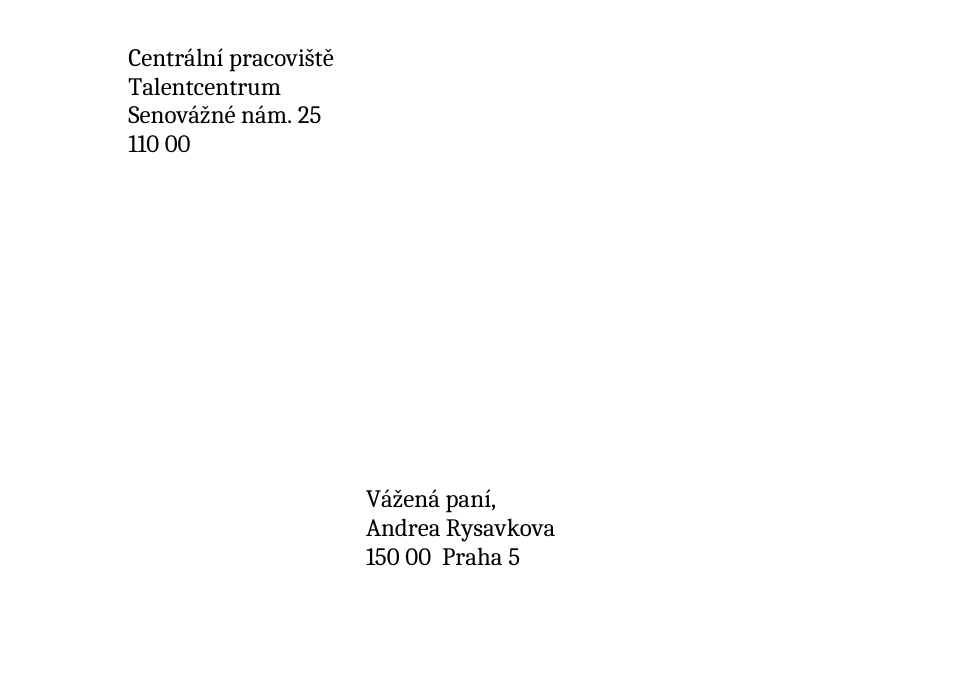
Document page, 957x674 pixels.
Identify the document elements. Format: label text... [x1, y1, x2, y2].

text Vážená paní, [366, 485, 891, 514]
text Andrea Rysavkova [366, 514, 891, 543]
text 150 00 Praha 5 [366, 543, 891, 571]
